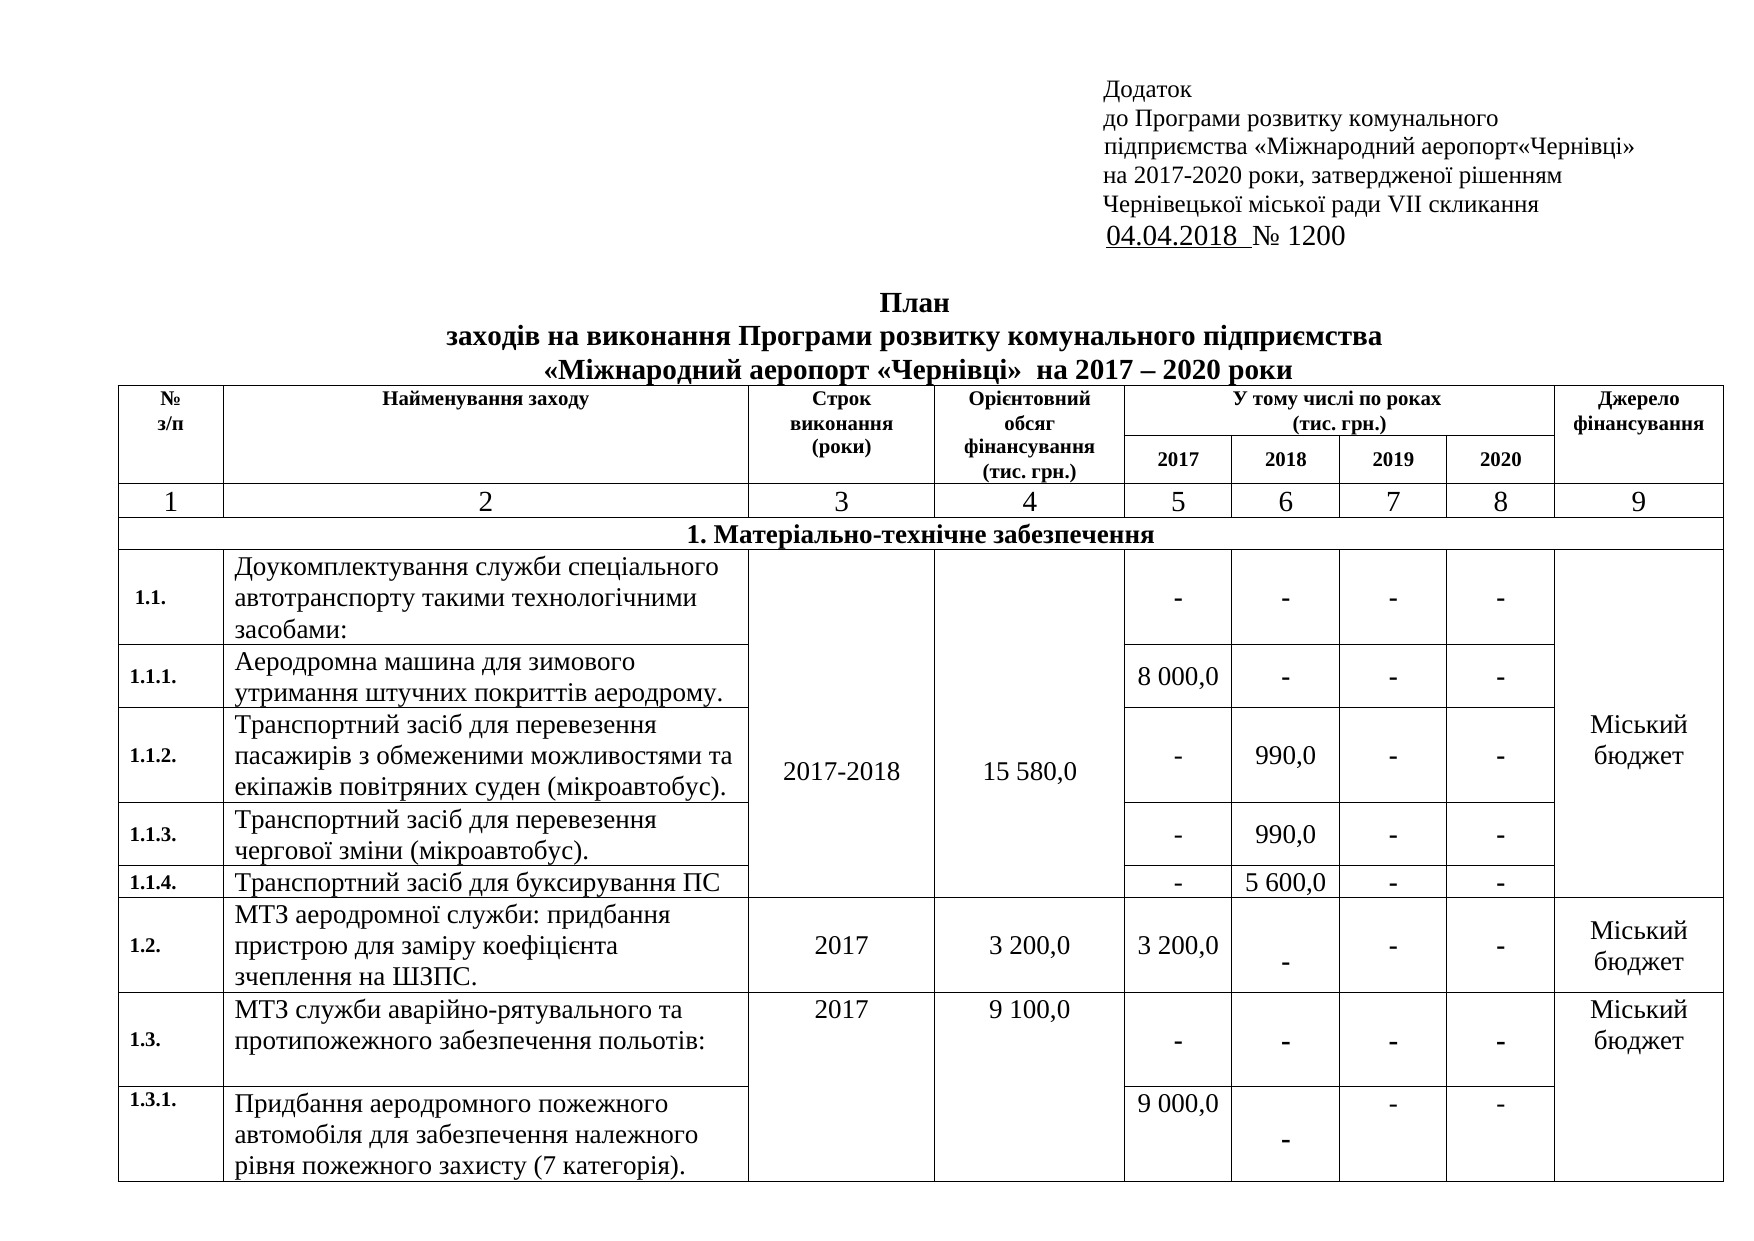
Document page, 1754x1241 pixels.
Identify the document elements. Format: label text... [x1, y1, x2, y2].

table_cell Транспортний засіб для буксирування ПС [224, 866, 748, 897]
table_cell - [1232, 645, 1339, 707]
table_cell Міський бюджет [1555, 550, 1723, 897]
table_cell - [1340, 550, 1446, 644]
table_cell 5 [1125, 484, 1231, 517]
table_cell - [1125, 993, 1231, 1086]
table_cell 2 [224, 484, 748, 517]
table_cell МТЗ служби аварійно-рятувального та протипожежного забезпечення польотів: [224, 993, 748, 1086]
table_cell - [1340, 866, 1446, 897]
table_cell Придбання аеродромного пожежного автомобіля для забезпечення належного рівня пожежного захисту (7 категорія). [224, 1087, 748, 1181]
table_header Найменування заходу [224, 386, 748, 483]
text на 2017-2020 роки, затвердженої рішенням [118, 160, 1636, 189]
table_cell МТЗ аеродромної служби: придбання пристрою для заміру коефіцієнта зчеплення на ШЗПС. [224, 898, 748, 992]
table_cell 2020 [1447, 436, 1554, 483]
table_cell 6 [1232, 484, 1339, 517]
table_cell Міський бюджет [1555, 993, 1723, 1181]
text План [118, 285, 1636, 318]
text Чернівецької міської ради VІІ скликання [118, 189, 1636, 218]
table_header Строк виконання (роки) [749, 386, 934, 483]
table_cell 3 [749, 484, 934, 517]
table_cell 1. Матеріально-технічне забезпечення [119, 518, 1723, 549]
table_header № з/п [119, 386, 223, 483]
table_cell 2018 [1232, 436, 1339, 483]
table_cell - [1232, 993, 1339, 1086]
table_header Орієнтовний обсяг фінансування (тис. грн.) [935, 386, 1124, 483]
table_cell 1 [119, 484, 223, 517]
table_cell 4 [935, 484, 1124, 517]
table_cell 9 000,0 [1125, 1087, 1231, 1181]
table_cell - [1447, 708, 1554, 802]
table_cell Транспортний засіб для перевезення пасажирів з обмеженими можливостями та екіпажів повітряних суден (мікроавтобус). [224, 708, 748, 802]
table_cell 9 100,0 [935, 993, 1124, 1181]
table_cell - [1125, 708, 1231, 802]
table_cell - [1232, 550, 1339, 644]
table_cell 3 200,0 [1125, 898, 1231, 992]
table_cell 2017 [749, 898, 934, 992]
table_cell 15 580,0 [935, 550, 1124, 897]
table_cell - [1125, 803, 1231, 865]
table_cell Аеродромна машина для зимового утримання штучних покриттів аеродрому. [224, 645, 748, 707]
table_cell 1.1. [119, 550, 223, 644]
table_cell - [1232, 898, 1339, 992]
table_cell - [1340, 898, 1446, 992]
table_cell 1.3.1. [119, 1087, 223, 1181]
table_cell - [1125, 866, 1231, 897]
table_cell Міський бюджет [1555, 898, 1723, 992]
table_cell - [1447, 550, 1554, 644]
table_cell - [1340, 708, 1446, 802]
table_cell - [1340, 1087, 1446, 1181]
table_cell 2017 [749, 993, 934, 1181]
text «Міжнародний аеропорт «Чернівці» на 2017 – 2020 роки [118, 352, 1636, 385]
table_cell - [1340, 993, 1446, 1086]
table_cell - [1447, 993, 1554, 1086]
table_cell 8 [1447, 484, 1554, 517]
table_cell 1.1.3. [119, 803, 223, 865]
table_cell - [1232, 1087, 1339, 1181]
table_cell 2019 [1340, 436, 1446, 483]
table_cell - [1447, 803, 1554, 865]
table_cell Транспортний засіб для перевезення чергової зміни (мікроавтобус). [224, 803, 748, 865]
table_cell - [1125, 550, 1231, 644]
table_cell - [1447, 645, 1554, 707]
table_cell 1.1.2. [119, 708, 223, 802]
table_header У тому числі по роках (тис. грн.) [1125, 386, 1554, 434]
table_cell Доукомплектування служби спеціального автотранспорту такими технологічними засобами: [224, 550, 748, 644]
table_cell 2017 [1125, 436, 1231, 483]
table_cell 9 [1555, 484, 1723, 517]
table_cell 8 000,0 [1125, 645, 1231, 707]
table_cell 990,0 [1232, 803, 1339, 865]
table_header Джерело фінансування [1555, 386, 1723, 483]
table_cell 7 [1340, 484, 1446, 517]
table_cell - [1447, 866, 1554, 897]
table_cell 2017-2018 [749, 550, 934, 897]
table_cell - [1340, 645, 1446, 707]
table_cell 990,0 [1232, 708, 1339, 802]
table_cell 1.1.1. [119, 645, 223, 707]
text до Програми розвитку комунального [928, 103, 1636, 131]
table_cell - [1447, 898, 1554, 992]
text заходів на виконання Програми розвитку комунального підприємства [118, 318, 1636, 352]
table_cell 3 200,0 [935, 898, 1124, 992]
text 04.04.2018 № 1200 [1077, 218, 1636, 251]
table_cell 1.1.4. [119, 866, 223, 897]
table_cell 5 600,0 [1232, 866, 1339, 897]
table_cell 1.2. [119, 898, 223, 992]
table_cell - [1447, 1087, 1554, 1181]
text підприємства «Міжнародний аеропорт«Чернівці» [928, 131, 1636, 160]
table_cell - [1340, 803, 1446, 865]
table_cell 1.3. [119, 993, 223, 1086]
text Додаток [929, 74, 1636, 103]
